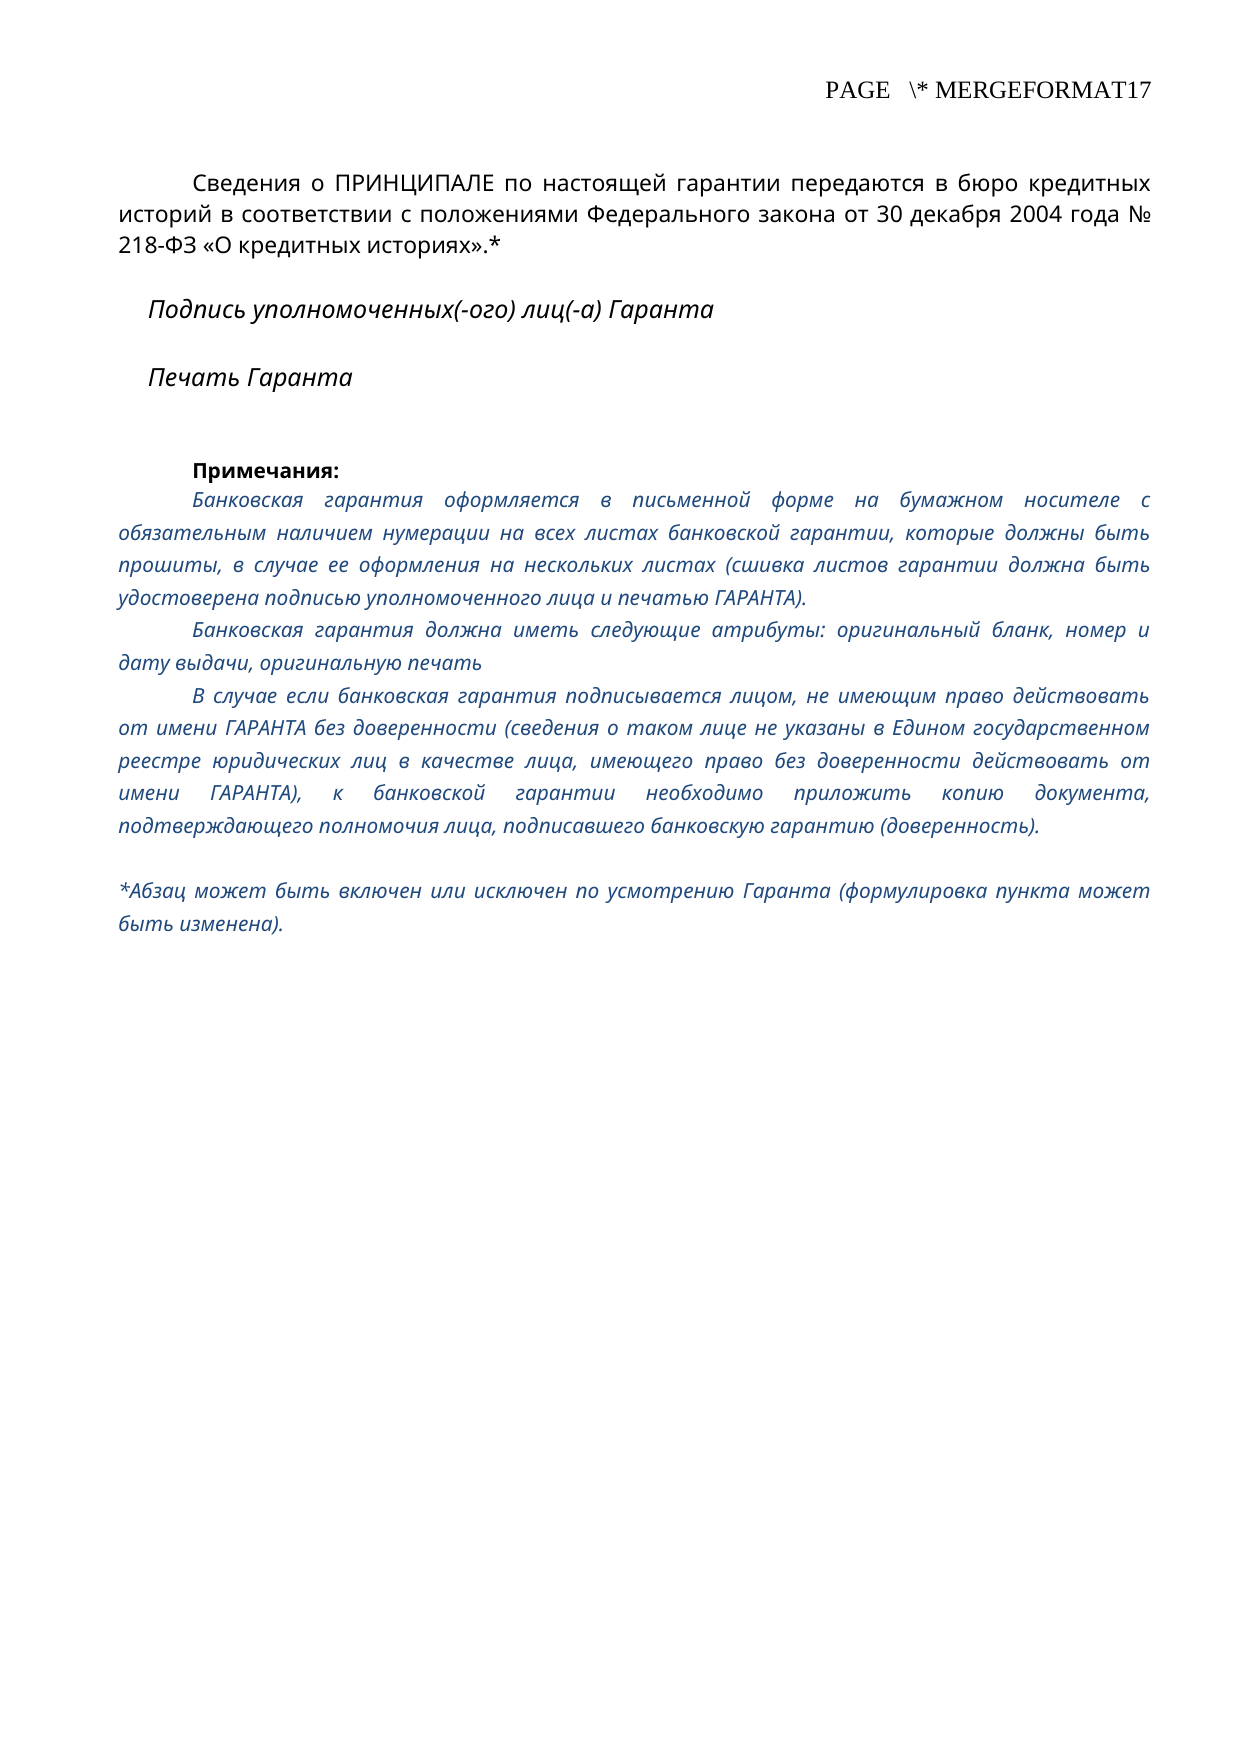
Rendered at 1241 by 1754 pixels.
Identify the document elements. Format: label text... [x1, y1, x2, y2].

text Примечания: [118, 457, 1152, 485]
text *Абзац может быть включен или исключен по усмотрению Гаранта (формулировка пункта может быть изменена). [118, 876, 1152, 937]
text Банковская гарантия должна иметь следующие атрибуты: оригинальный бланк, номер и дату выдачи, оригинальную печать [118, 616, 1152, 677]
text Печать Гаранта [118, 360, 1152, 394]
text Банковская гарантия оформляется в письменной форме на бумажном носителе с обязательным наличием нумерации на всех листах банковской гарантии, которые должны быть прошиты, в случае ее оформления на нескольких листах (сшивка листов гарантии должна быть удостоверена подписью уполномоченного лица и печатью ГАРАНТА). [118, 485, 1152, 611]
text Подпись уполномоченных(-ого) лиц(-а) Гаранта [118, 292, 1152, 326]
text В случае если банковская гарантия подписывается лицом, не имеющим право действовать от имени ГАРАНТА без доверенности (сведения о таком лице не указаны в Едином государственном реестре юридических лиц в качестве лица, имеющего право без доверенности действовать от имени ГАРАНТА), к банковской гарантии необходимо приложить копию документа, подтверждающего полномочия лица, подписавшего банковскую гарантию (доверенность). [118, 681, 1152, 839]
text Сведения о ПРИНЦИПАЛЕ по настоящей гарантии передаются в бюро кредитных историй в соответствии с положениями Федерального закона от 30 декабря 2004 года № 218-ФЗ «О кредитных историях».* [118, 167, 1152, 261]
